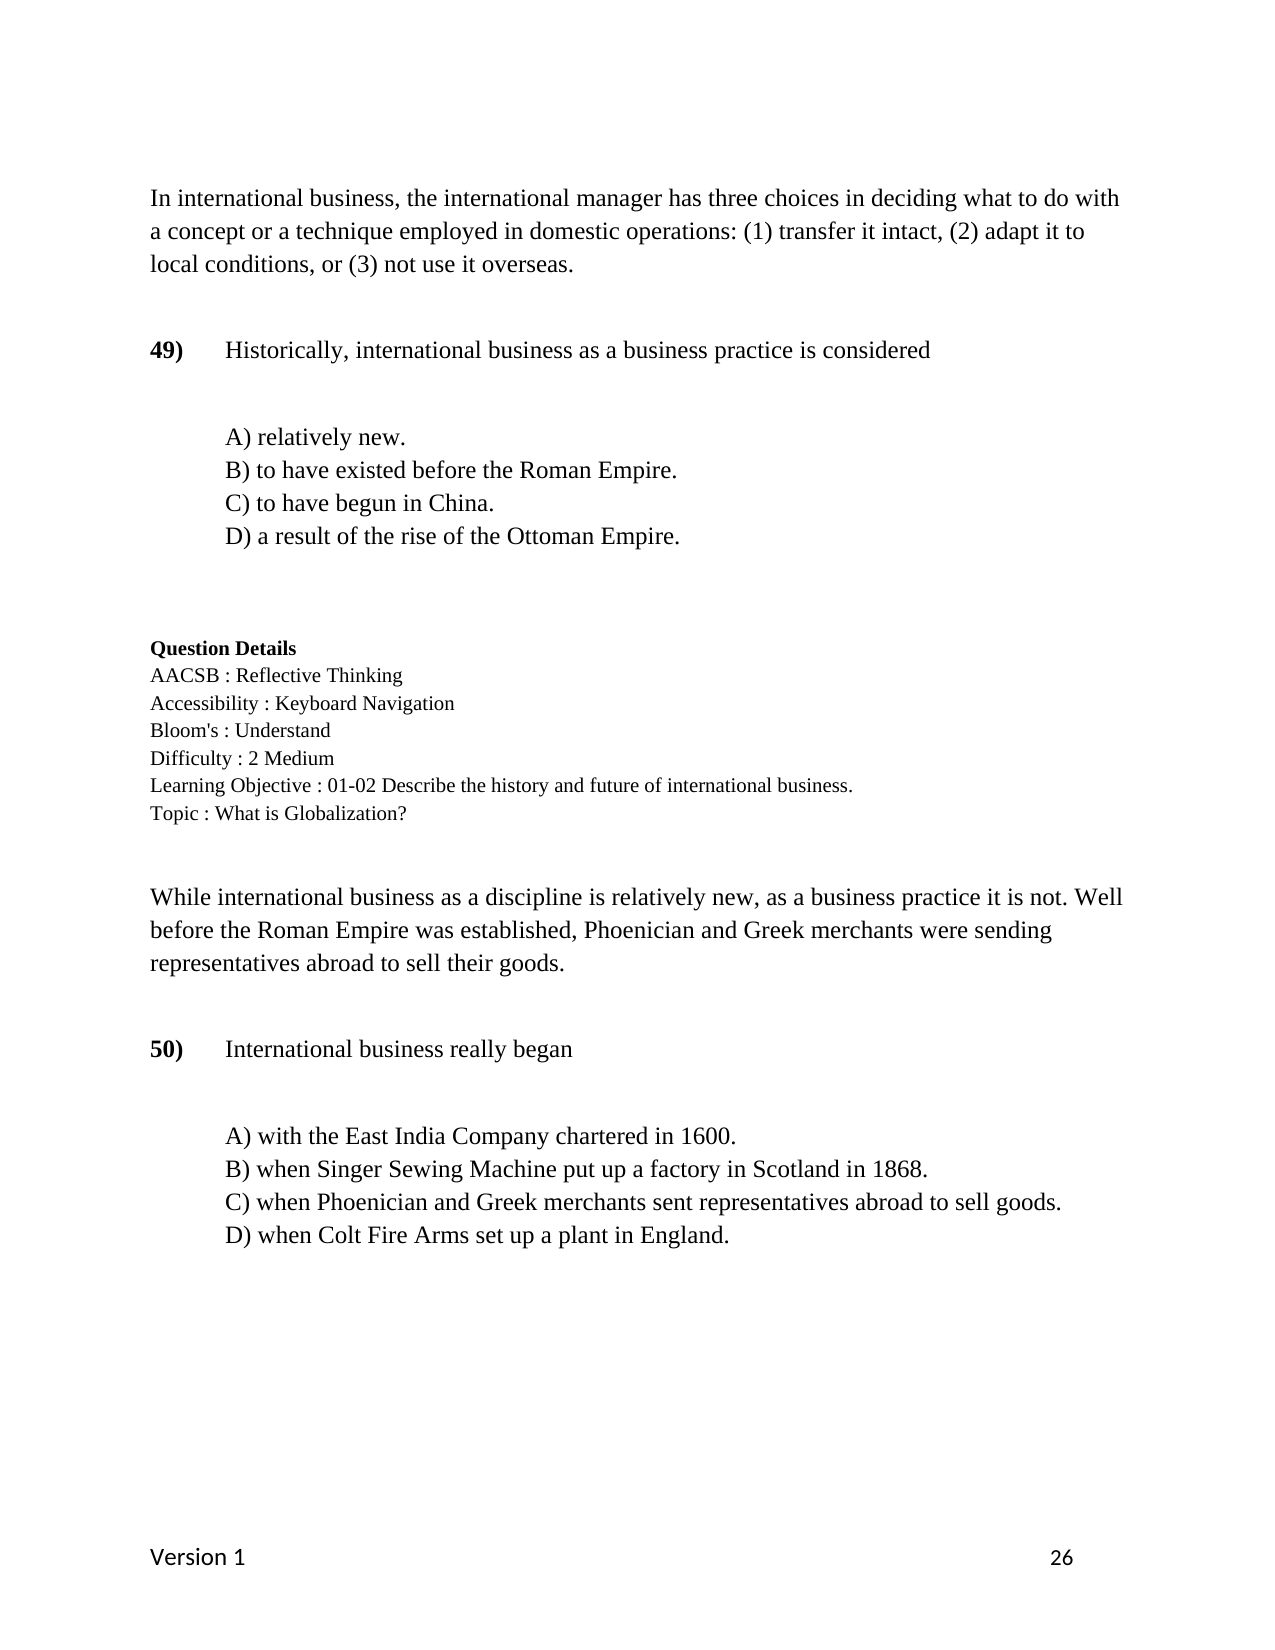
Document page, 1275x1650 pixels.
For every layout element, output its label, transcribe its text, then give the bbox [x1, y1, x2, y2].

text While international business as a discipline is relatively new, as a business practice it is not. Well before the Roman Empire was established, Phoenician and Greek merchants were sending representatives abroad to sell their goods. [150, 849, 1125, 1009]
text Question Details AACSB : Reflective Thinking Accessibility : Keyboard Navigation Bloom's : Understand Difficulty : 2 Medium Learning Objective : 01-02 Describe the history and future of international business. Topic : What is Globalization? [150, 608, 1125, 825]
text 50) International business really began [150, 1034, 1125, 1063]
text A) with the East India Company chartered in 1600. B) when Singer Sewing Machine put up a factory in Scotland in 1868. C) when Phoenician and Greek merchants sent representatives abroad to sell goods. D) when Colt Fire Arms set up a plant in England. [150, 1088, 1125, 1282]
text A) relatively new. B) to have existed before the Roman Empire. C) to have begun in China. D) a result of the rise of the Ottoman Empire. [150, 389, 1125, 583]
text 49) Historically, international business as a business practice is considered [150, 335, 1125, 364]
text In international business, the international manager has three choices in deciding what to do with a concept or a technique employed in domestic operations: (1) transfer it intact, (2) adapt it to local conditions, or (3) not use it overseas. [150, 150, 1125, 310]
